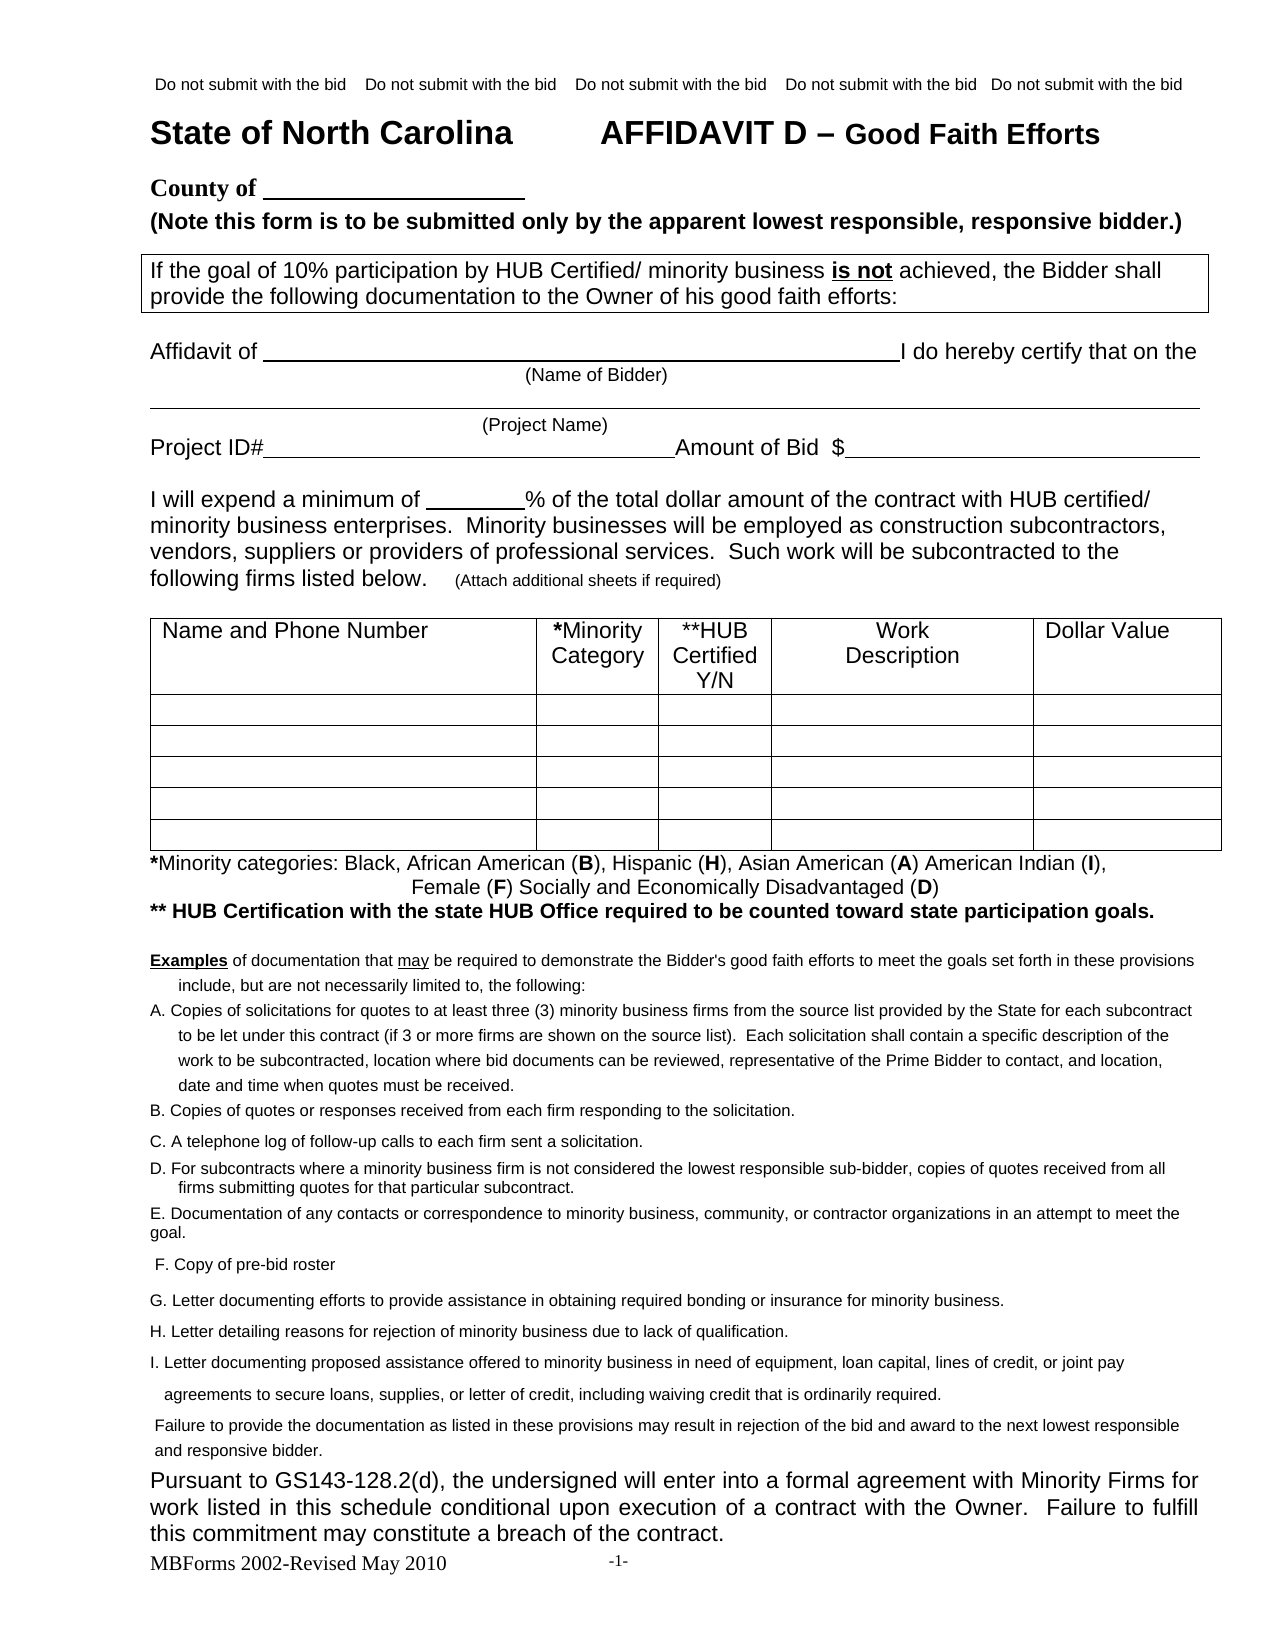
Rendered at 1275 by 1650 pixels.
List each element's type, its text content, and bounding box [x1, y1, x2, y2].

table_cell [151, 726, 536, 756]
text Project ID# Amount of Bid $ [150, 436, 1200, 461]
table_cell [151, 757, 536, 787]
text Female (F) Socially and Economically Disadvantaged (D) [150, 875, 1200, 899]
table_cell [772, 726, 1033, 756]
text If the goal of 10% participation by HUB Certified/ minority business is not achieved, the Bidder shall provide the following documentation to the Owner of his good faith efforts: [142, 255, 1208, 312]
text *Minority categories: Black, African American (B), Hispanic (H), Asian American (A) American Indian (I), [150, 851, 1200, 875]
text agreements to secure loans, supplies, or letter of credit, including waiving credit that is ordinarily required. [150, 1380, 1200, 1405]
table_cell [772, 695, 1033, 725]
text Affidavit of I do hereby certify that on the [150, 339, 1200, 364]
table_cell [772, 757, 1033, 787]
text (Note this form is to be submitted only by the apparent lowest responsible, responsive bidder.) [150, 208, 1200, 235]
table_cell [537, 820, 658, 850]
text ** HUB Certification with the state HUB Office required to be counted toward state participation goals. [150, 899, 1200, 923]
table_cell [1034, 757, 1221, 787]
text A. Copies of solicitations for quotes to at least three (3) minority business firms from the source list provided by the State for each subcontract to be let under this contract (if 3 or more firms are shown on the source list). Each solicitation shall contain a specific description of the work to be subcontracted, location where bid documents can be reviewed, representative of the Prime Bidder to contact, and location, date and time when quotes must be received. [150, 997, 1200, 1097]
text (Project Name) [450, 414, 1200, 436]
table_cell [1034, 820, 1221, 850]
table_cell [151, 788, 536, 818]
text County of [150, 173, 1200, 202]
table_cell [659, 820, 771, 850]
table_cell [1034, 726, 1221, 756]
text H. Letter detailing reasons for rejection of minority business due to lack of qualification. [149, 1317, 1200, 1342]
table_cell [659, 757, 771, 787]
text Pursuant to GS143-128.2(d), the undersigned will enter into a formal agreement with Minority Firms for work listed in this schedule conditional upon execution of a contract with the Owner. Failure to fulfill this commitment may constitute a breach of the contract. [150, 1467, 1200, 1546]
table_cell [537, 695, 658, 725]
table_cell [1034, 695, 1221, 725]
text (Name of Bidder) [150, 364, 1200, 386]
table_header *Minority Category [537, 619, 658, 693]
table_header Work Description [772, 619, 1033, 693]
table_header **HUB Certified Y/N [659, 619, 771, 693]
text E. Documentation of any contacts or correspondence to minority business, community, or contractor organizations in an attempt to meet the goal. [150, 1204, 1200, 1242]
text G. Letter documenting efforts to provide assistance in obtaining required bonding or insurance for minority business. [149, 1286, 1200, 1311]
text Examples of documentation that may be required to demonstrate the Bidder's good faith efforts to meet the goals set forth in these provisions include, but are not necessarily limited to, the following: [150, 947, 1200, 997]
table_cell [1034, 788, 1221, 818]
table_cell [659, 788, 771, 818]
table_cell [659, 695, 771, 725]
table_cell [151, 695, 536, 725]
text C. A telephone log of follow-up calls to each firm sent a solicitation. [149, 1128, 1200, 1153]
text I will expend a minimum of % of the total dollar amount of the contract with HUB certified/ minority business enterprises. Minority businesses will be employed as construction subcontractors, vendors, suppliers or providers of professional services. Such work will be subcontracted to the following firms listed below. (Attach additional sheets if required) [150, 486, 1200, 617]
table_cell [772, 820, 1033, 850]
table_cell [151, 820, 536, 850]
table_header Name and Phone Number [151, 619, 536, 693]
text I. Letter documenting proposed assistance offered to minority business in need of equipment, loan capital, lines of credit, or joint pay [150, 1349, 1200, 1374]
table_cell [537, 726, 658, 756]
text Failure to provide the documentation as listed in these provisions may result in rejection of the bid and award to the next lowest responsible and responsive bidder. [154, 1411, 1200, 1461]
text F. Copy of pre-bid roster [150, 1254, 1200, 1274]
text B. Copies of quotes or responses received from each firm responding to the solicitation. [149, 1097, 1200, 1122]
table_cell [537, 757, 658, 787]
text State of AFFIDAVIT D – Good Faith Efforts [150, 113, 1200, 152]
table_cell [537, 788, 658, 818]
table_cell [659, 726, 771, 756]
table_cell [772, 788, 1033, 818]
text D. For subcontracts where a minority business firm is not considered the lowest responsible sub-bidder, copies of quotes received from all firms submitting quotes for that particular subcontract. [149, 1159, 1200, 1197]
table_header Dollar Value [1034, 619, 1221, 693]
